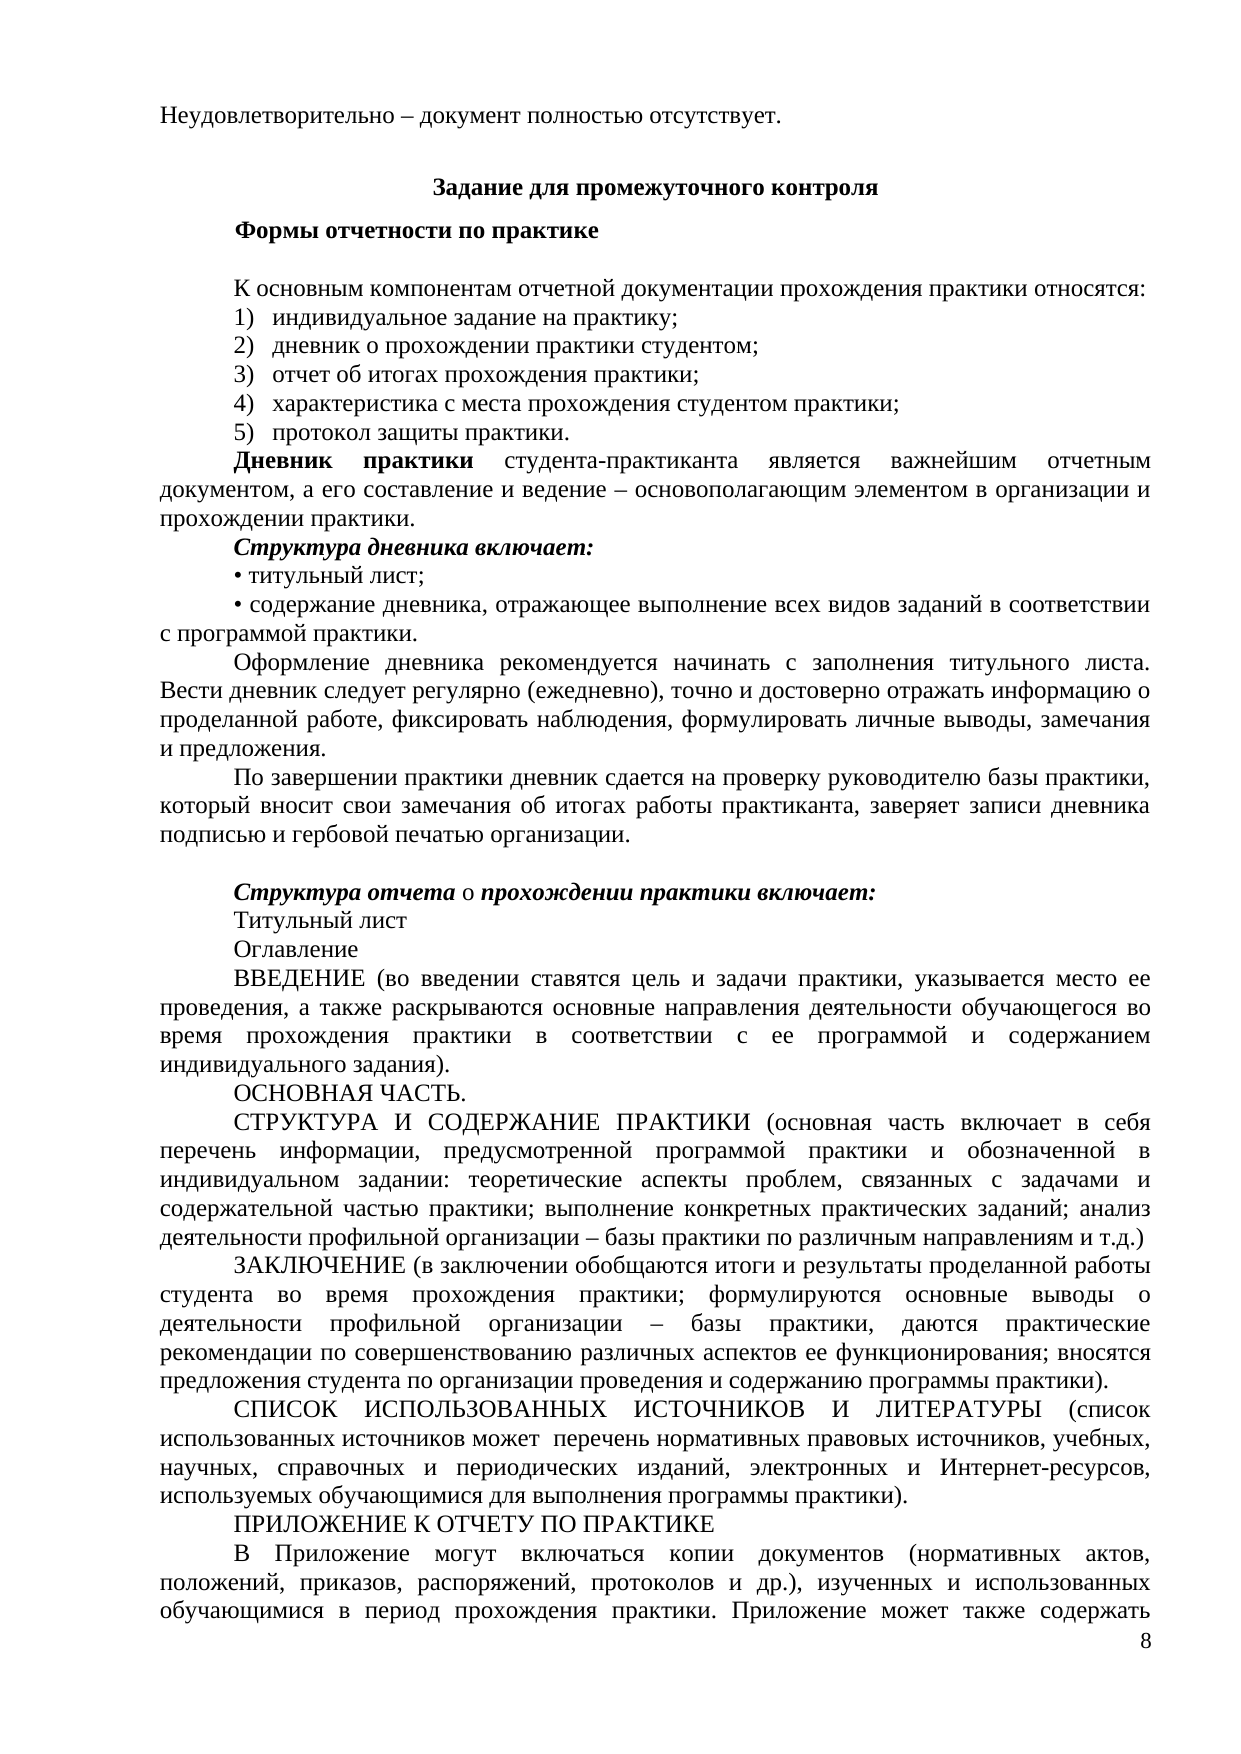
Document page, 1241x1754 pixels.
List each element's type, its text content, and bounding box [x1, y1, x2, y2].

text ОСНОВНАЯ ЧАСТЬ. [159, 1078, 1152, 1107]
text К основным компонентам отчетной документации прохождения практики относятся: [159, 273, 1152, 302]
text Структура отчета о прохождении практики включает: [159, 877, 1152, 905]
list дневник о прохождении практики студентом; [159, 330, 1152, 359]
text СТРУКТУРА И СОДЕРЖАНИЕ ПРАКТИКИ (основная часть включает в себя перечень информации, предусмотренной программой практики и обозначенной в индивидуальном задании: теоретические аспекты проблем, связанных с задачами и содержательной частью практики; выполнение конкретных практических заданий; анализ деятельности профильной организации – базы практики по различным направлениям и т.д.) [159, 1107, 1152, 1250]
list отчет об итогах прохождения практики; [159, 359, 1152, 388]
list протокол защиты практики. [159, 417, 1152, 445]
text ЗАКЛЮЧЕНИЕ (в заключении обобщаются итоги и результаты проделанной работы студента во время прохождения практики; формулируются основные выводы о деятельности профильной организации – базы практики, даются практические рекомендации по совершенствованию различных аспектов ее функционирования; вносятся предложения студента по организации проведения и содержанию программы практики). [159, 1250, 1152, 1394]
text Неудовлетворительно – документ полностью отсутствует. [159, 100, 1152, 129]
text Структура дневника включает: [159, 532, 1152, 560]
text Титульный лист [159, 905, 1152, 934]
text Оформление дневника рекомендуется начинать с заполнения титульного листа. Вести дневник следует регулярно (ежедневно), точно и достоверно отражать информацию о проделанной работе, фиксировать наблюдения, формулировать личные выводы, замечания и предложения. [159, 647, 1152, 762]
list индивидуальное задание на практику; [159, 302, 1152, 330]
text • содержание дневника, отражающее выполнение всех видов заданий в соответствии с программой практики. [159, 589, 1152, 647]
text ВВЕДЕНИЕ (во введении ставятся цель и задачи практики, указывается место ее проведения, а также раскрываются основные направления деятельности обучающегося во время прохождения практики в соответствии с ее программой и содержанием индивидуального задания). [159, 963, 1152, 1078]
text По завершении практики дневник сдается на проверку руководителю базы практики, который вносит свои замечания об итогах работы практиканта, заверяет записи дневника подписью и гербовой печатью организации. [159, 762, 1152, 848]
text • титульный лист; [159, 560, 1152, 589]
text ПРИЛОЖЕНИЕ К ОТЧЕТУ ПО ПРАКТИКЕ [159, 1509, 1152, 1538]
text Задание для промежуточного контроля [159, 172, 1152, 201]
text СПИСОК ИСПОЛЬЗОВАННЫХ ИСТОЧНИКОВ И ЛИТЕРАТУРЫ (список использованных источников может перечень нормативных правовых источников, учебных, научных, справочных и периодических изданий, электронных и Интернет-ресурсов, используемых обучающимися для выполнения программы практики). [159, 1394, 1152, 1509]
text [159, 1538, 1152, 1624]
text Оглавление [159, 934, 1152, 963]
text Дневник практики студента-практиканта является важнейшим отчетным документом, а его составление и ведение – основополагающим элементом в организации и прохождении практики. [159, 445, 1152, 532]
list характеристика с места прохождения студентом практики; [159, 388, 1152, 417]
text Формы отчетности по практике [159, 215, 1152, 244]
